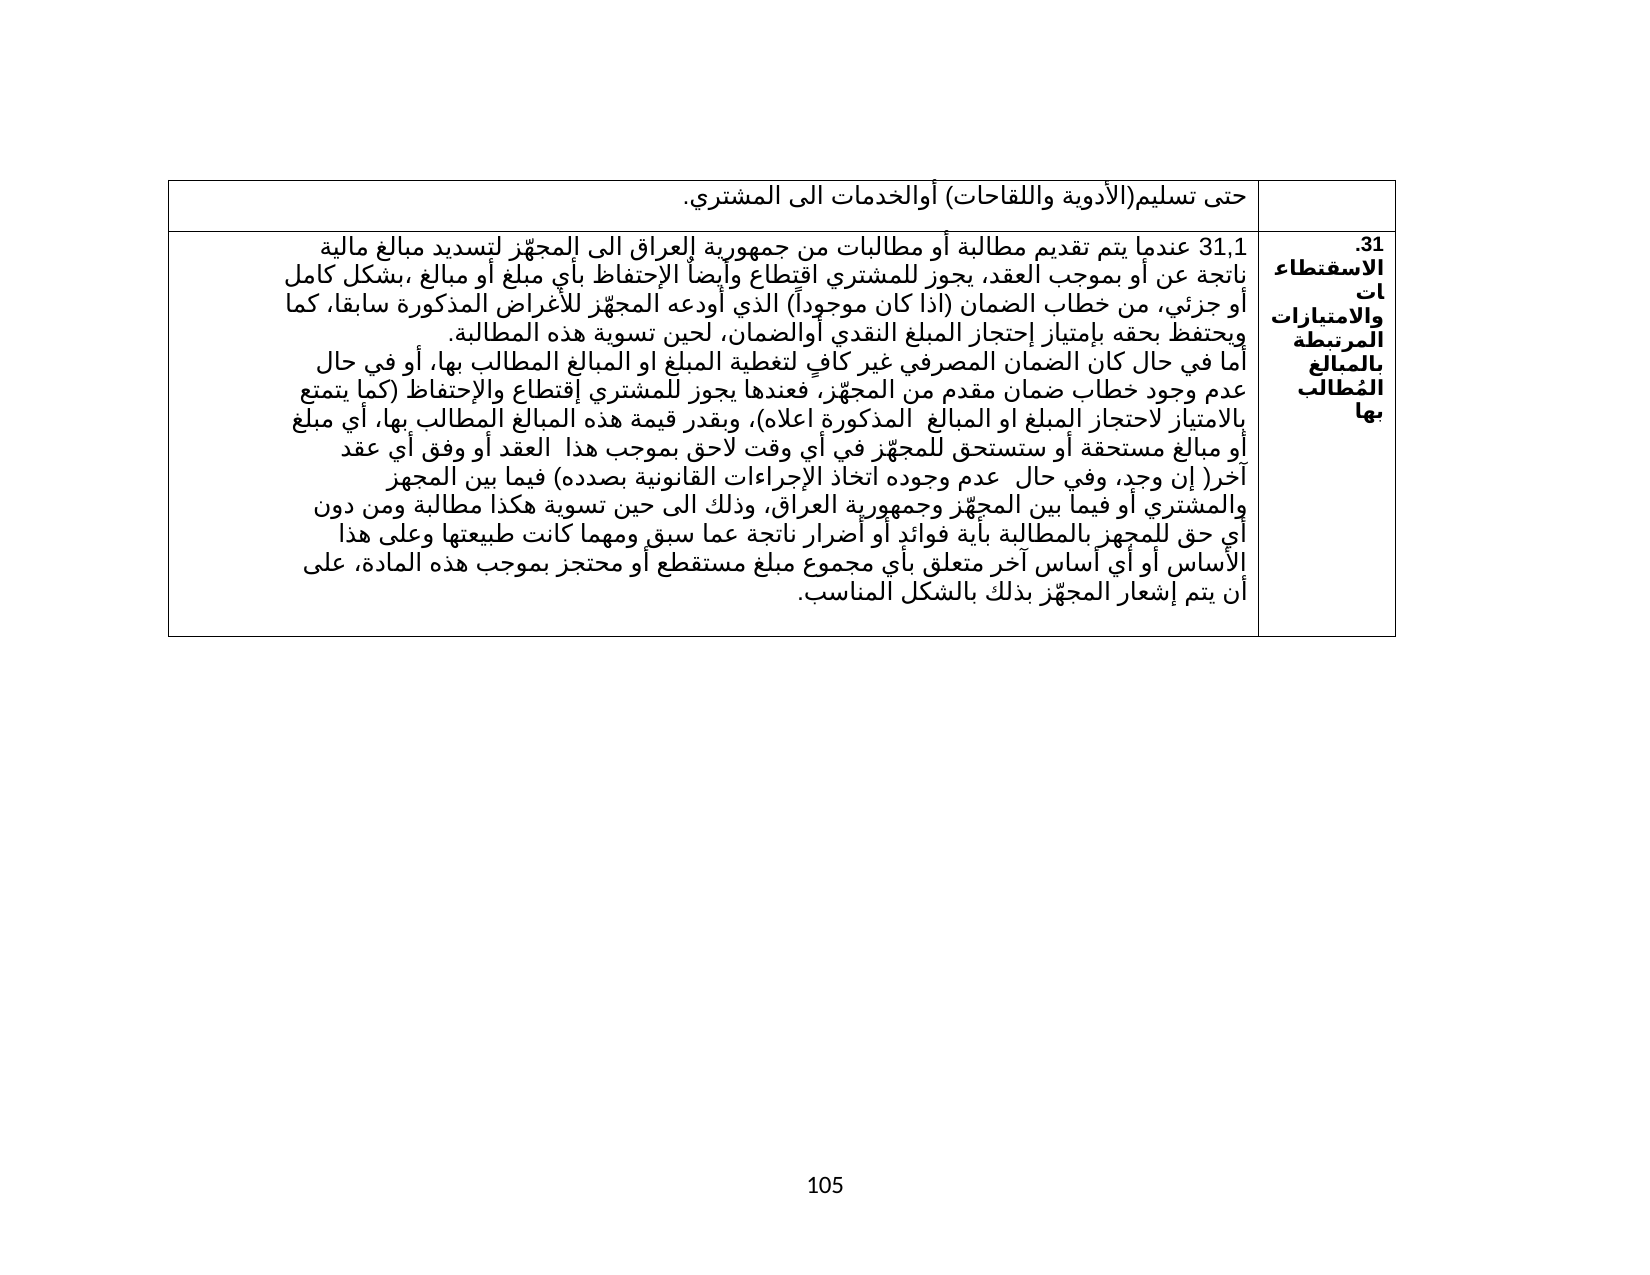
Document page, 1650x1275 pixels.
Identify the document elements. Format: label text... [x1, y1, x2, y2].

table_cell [169, 181, 1258, 231]
table_cell 31,1 عندما يتم تقديم مطالبة أو مطالبات من جمهورية العراق الى المجهّز لتسديد مبالغ مالية ناتجة عن أو بموجب العقد، يجوز للمشتري اقتطاع وأيضاٌ الإحتفاظ بأي مبلغ أو مبالغ ،بشكل كامل أو جزئي، من خطاب الضمان (اذا كان موجوداً) الذي أودعه المجهّز للأغراض المذكورة سابقا، كما ويحتفظ بحقه بإمتياز إحتجاز المبلغ النقدي أوالضمان، لحين تسوية هذه المطالبة. أما في حال كان الضمان المصرفي غير كافٍ لتغطية المبلغ او المبالغ المطالب بها، أو في حال عدم وجود خطاب ضمان مقدم من المجهّز، فعندها يجوز للمشتري إقتطاع والإحتفاظ (كما يتمتع بالامتياز لاحتجاز المبلغ او المبالغ المذكورة اعلاه)، وبقدر قيمة هذه المبالغ المطالب بها، أي مبلغ أو مبالغ مستحقة أو ستستحق للمجهّز في أي وقت لاحق بموجب هذا العقد أو وفق أي عقد آخر( إن وجد، وفي حال عدم وجوده اتخاذ الإجراءات القانونية بصدده) فيما بين المجهز والمشتري أو فيما بين المجهّز وجمهورية العراق، وذلك الى حين تسوية هكذا مطالبة ومن دون أي حق للمجهز بالمطالبة بأية فوائد أو أضرار ناتجة عما سبق ومهما كانت طبيعتها وعلى هذا الأساس أو أي أساس آخر متعلق بأي مجموع مبلغ مستقطع أو محتجز بموجب هذه المادة، على أن يتم إشعار المجهّز بذلك بالشكل المناسب. [169, 232, 1258, 636]
table_cell [1259, 181, 1395, 231]
table_cell 31. الاسقتطاعات والامتيازات المرتبطة بالمبالغ المُطالب بها [1259, 232, 1395, 636]
